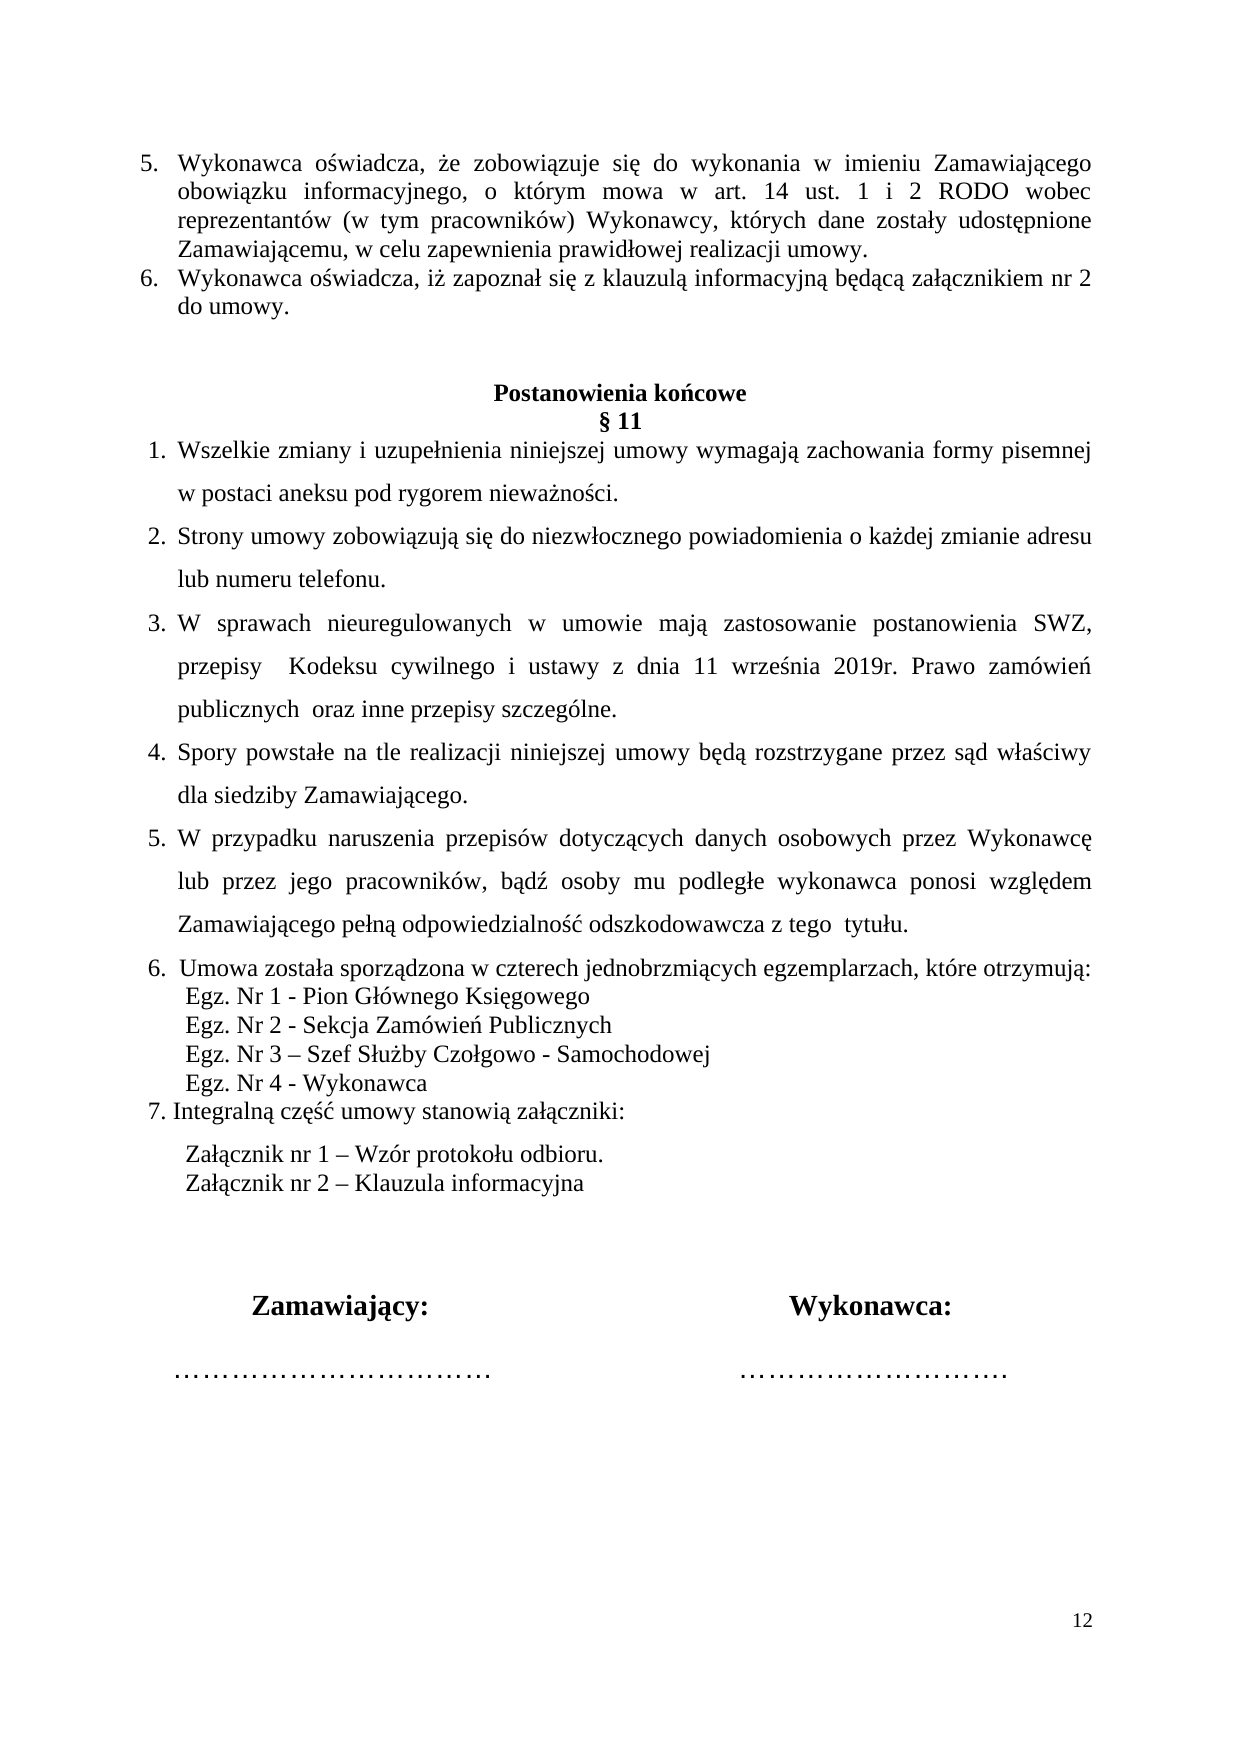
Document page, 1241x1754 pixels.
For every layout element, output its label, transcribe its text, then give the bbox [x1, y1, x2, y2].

list Wykonawca oświadcza, iż zapoznał się z klauzulą informacyjną będącą załącznikiem nr 2 do umowy. [140, 263, 1093, 320]
text § 11 [148, 406, 1093, 435]
text Postanowienia końcowe [148, 378, 1093, 406]
list Spory powstałe na tle realizacji niniejszej umowy będą rozstrzygane przez sąd właściwy dla siedziby Zamawiającego. [148, 737, 1093, 809]
list W sprawach nieuregulowanych w umowie mają zastosowanie postanowienia SWZ, przepisy Kodeksu cywilnego i ustawy z dnia 11 września 2019r. Prawo zamówień publicznych oraz inne przepisy szczególne. [148, 608, 1093, 723]
list W przypadku naruszenia przepisów dotyczących danych osobowych przez Wykonawcę lub przez jego pracowników, bądź osoby mu podległe wykonawca ponosi względem Zamawiającego pełną odpowiedzialność odszkodowawcza z tego tytułu. [148, 823, 1093, 938]
text …………………………… ………………………. [148, 1353, 1093, 1384]
text Egz. Nr 2 - Sekcja Zamówień Publicznych [185, 1010, 1093, 1039]
list Strony umowy zobowiązują się do niezwłocznego powiadomienia o każdej zmianie adresu lub numeru telefonu. [148, 521, 1093, 593]
text 7. Integralną część umowy stanowią załączniki: [148, 1096, 1093, 1125]
list Wykonawca oświadcza, że zobowiązuje się do wykonania w imieniu Zamawiającego obowiązku informacyjnego, o którym mowa w art. 14 ust. 1 i 2 RODO wobec reprezentantów (w tym pracowników) Wykonawcy, których dane zostały udostępnione Zamawiającemu, w celu zapewnienia prawidłowej realizacji umowy. [140, 148, 1093, 263]
text 6. Umowa została sporządzona w czterech jednobrzmiących egzemplarzach, które otrzymują: [148, 953, 1093, 981]
text Egz. Nr 1 - Pion Głównego Księgowego [185, 981, 1093, 1010]
text Załącznik nr 1 – Wzór protokołu odbioru. [148, 1139, 1093, 1168]
text Załącznik nr 2 – Klauzula informacyjna [148, 1168, 1093, 1197]
text Egz. Nr 4 - Wykonawca [185, 1068, 1093, 1096]
text Zamawiający: Wykonawca: [177, 1291, 1093, 1322]
list Wszelkie zmiany i uzupełnienia niniejszej umowy wymagają zachowania formy pisemnej w postaci aneksu pod rygorem nieważności. [148, 435, 1093, 507]
text Egz. Nr 3 – Szef Służby Czołgowo - Samochodowej [185, 1039, 1093, 1068]
